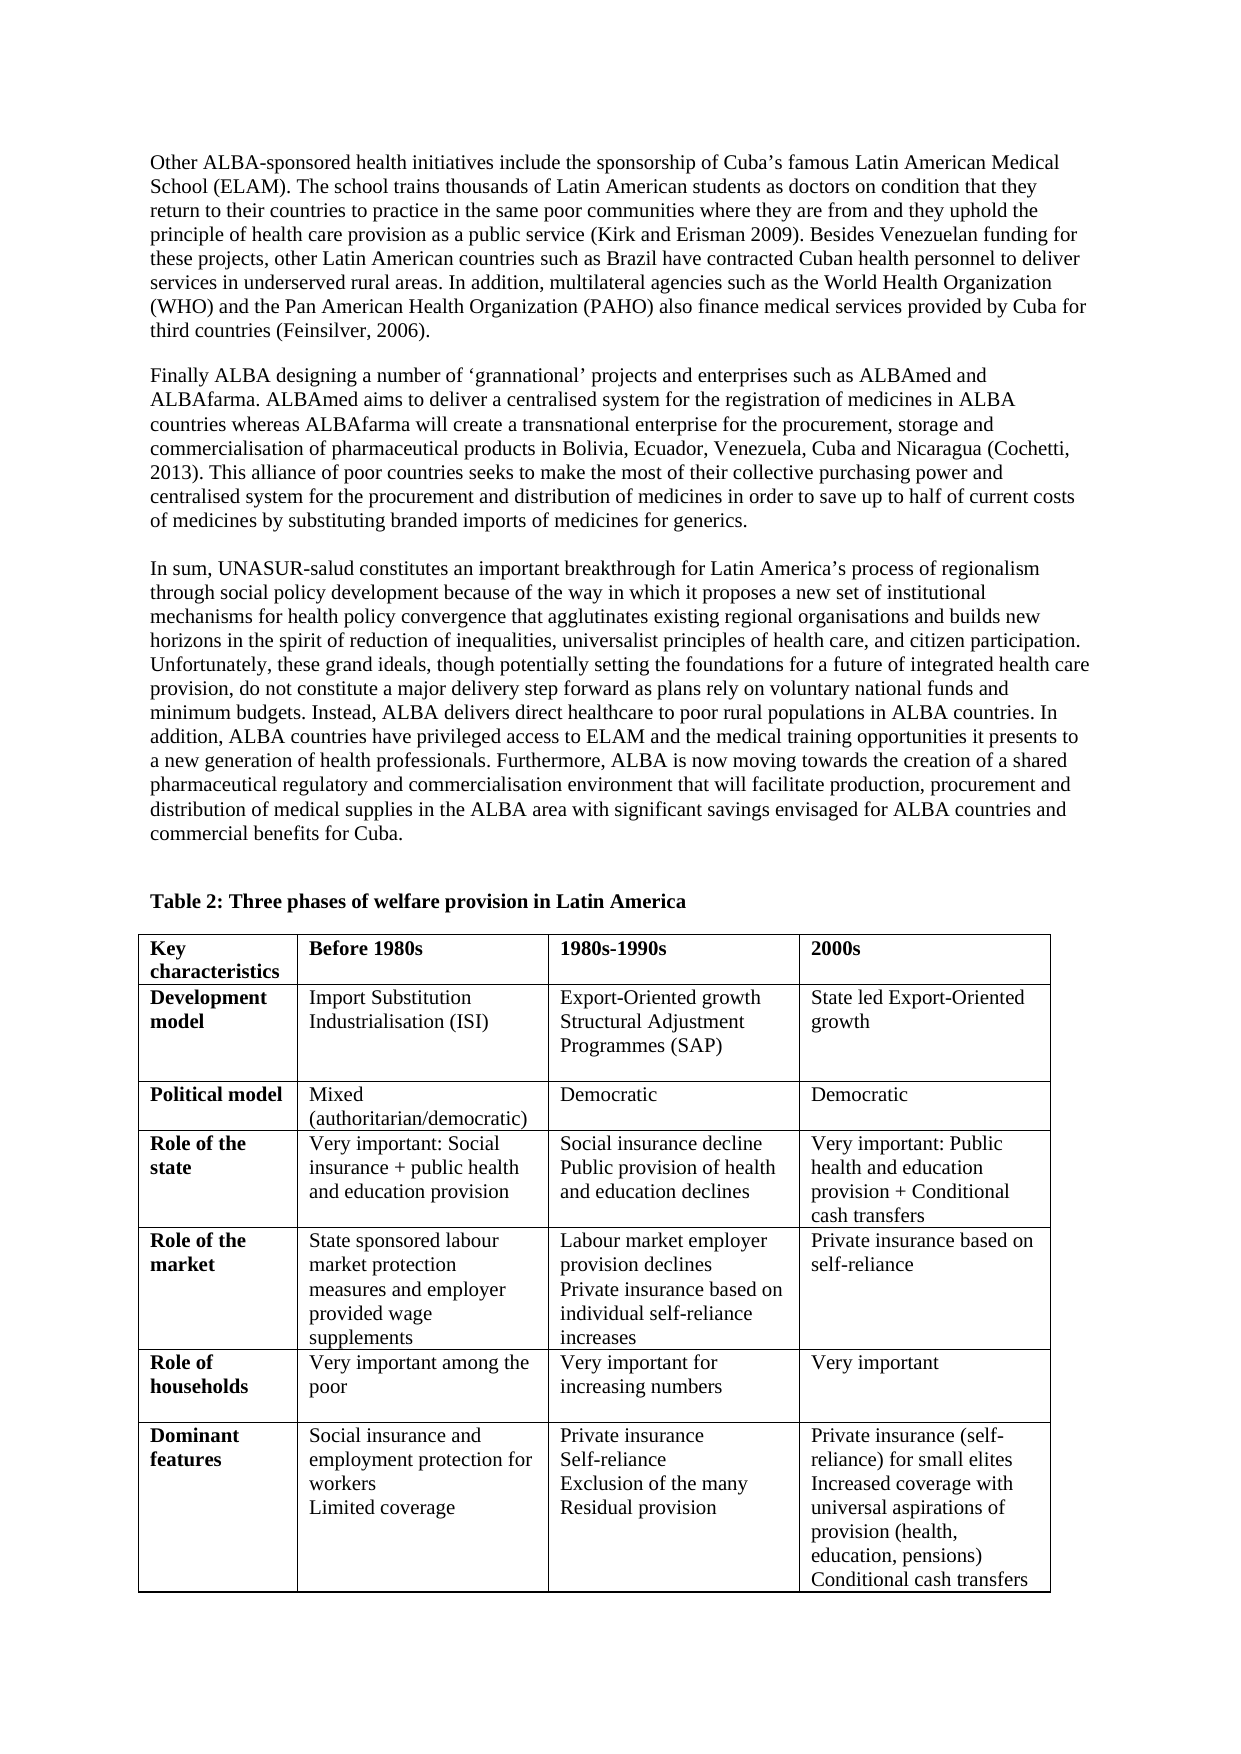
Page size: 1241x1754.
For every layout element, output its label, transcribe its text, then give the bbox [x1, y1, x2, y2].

table_cell Very important among the poor [298, 1350, 548, 1422]
table_header Before 1980s [298, 935, 548, 983]
table_cell Development model [139, 985, 297, 1081]
table_cell Democratic [800, 1082, 1050, 1130]
table_cell Dominant features [139, 1423, 297, 1591]
table_header 2000s [800, 935, 1050, 983]
table_cell Very important [800, 1350, 1050, 1422]
table_cell Role of the state [139, 1131, 297, 1227]
table_cell Very important for increasing numbers [549, 1350, 799, 1422]
text Other ALBA-sponsored health initiatives include the sponsorship of Cuba’s famous Latin American Medical School (ELAM). The school trains thousands of Latin American students as doctors on condition that they return to their countries to practice in the same poor communities where they are from and they uphold the principle of health care provision as a public service (Kirk and Erisman 2009). Besides Venezuelan funding for these projects, other Latin American countries such as Brazil have contracted Cuban health personnel to deliver services in underserved rural areas. In addition, multilateral agencies such as the World Health Organization (WHO) and the Pan American Health Organization (PAHO) also finance medical services provided by Cuba for third countries (Feinsilver, 2006). [150, 150, 1090, 342]
table_cell Private insurance based on self-reliance [800, 1228, 1050, 1349]
text Finally ALBA designing a number of ‘grannational’ projects and enterprises such as ALBAmed and ALBAfarma. ALBAmed aims to deliver a centralised system for the registration of medicines in ALBA countries whereas ALBAfarma will create a transnational enterprise for the procurement, storage and commercialisation of pharmaceutical products in Bolivia, Ecuador, Venezuela, Cuba and Nicaragua (Cochetti, 2013). This alliance of poor countries seeks to make the most of their collective purchasing power and centralised system for the procurement and distribution of medicines in order to save up to half of current costs of medicines by substituting branded imports of medicines for generics. [150, 363, 1090, 532]
table_cell Export-Oriented growth Structural Adjustment Programmes (SAP) [549, 985, 799, 1081]
table_cell Mixed (authoritarian/democratic) [298, 1082, 548, 1130]
table_header 1980s-1990s [549, 935, 799, 983]
table_cell Political model [139, 1082, 297, 1130]
table_cell Role of households [139, 1350, 297, 1422]
table_cell Social insurance decline Public provision of health and education declines [549, 1131, 799, 1227]
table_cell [549, 1423, 799, 1591]
table_cell Very important: Social insurance + public health and education provision [298, 1131, 548, 1227]
table_cell Very important: Public health and education provision + Conditional cash transfers [800, 1131, 1050, 1227]
table_cell Role of the market [139, 1228, 297, 1349]
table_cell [298, 1423, 548, 1591]
table_cell Labour market employer provision declines Private insurance based on individual self-reliance increases [549, 1228, 799, 1349]
table_cell Democratic [549, 1082, 799, 1130]
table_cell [800, 1423, 1050, 1591]
text Table 2: Three phases of welfare provision in Latin America [150, 889, 1090, 913]
table_cell State sponsored labour market protection measures and employer provided wage supplements [298, 1228, 548, 1349]
table_header Key characteristics [139, 935, 297, 983]
text In sum, UNASUR-salud constitutes an important breakthrough for Latin America’s process of regionalism through social policy development because of the way in which it proposes a new set of institutional mechanisms for health policy convergence that agglutinates existing regional organisations and builds new horizons in the spirit of reduction of inequalities, universalist principles of health care, and citizen participation. Unfortunately, these grand ideals, though potentially setting the foundations for a future of integrated health care provision, do not constitute a major delivery step forward as plans rely on voluntary national funds and minimum budgets. Instead, ALBA delivers direct healthcare to poor rural populations in ALBA countries. In addition, ALBA countries have privileged access to ELAM and the medical training opportunities it presents to a new generation of health professionals. Furthermore, ALBA is now moving towards the creation of a shared pharmaceutical regulatory and commercialisation environment that will facilitate production, procurement and distribution of medical supplies in the ALBA area with significant savings envisaged for ALBA countries and commercial benefits for Cuba. [150, 556, 1090, 844]
table_cell Import Substitution Industrialisation (ISI) [298, 985, 548, 1081]
table_cell State led Export-Oriented growth [800, 985, 1050, 1081]
